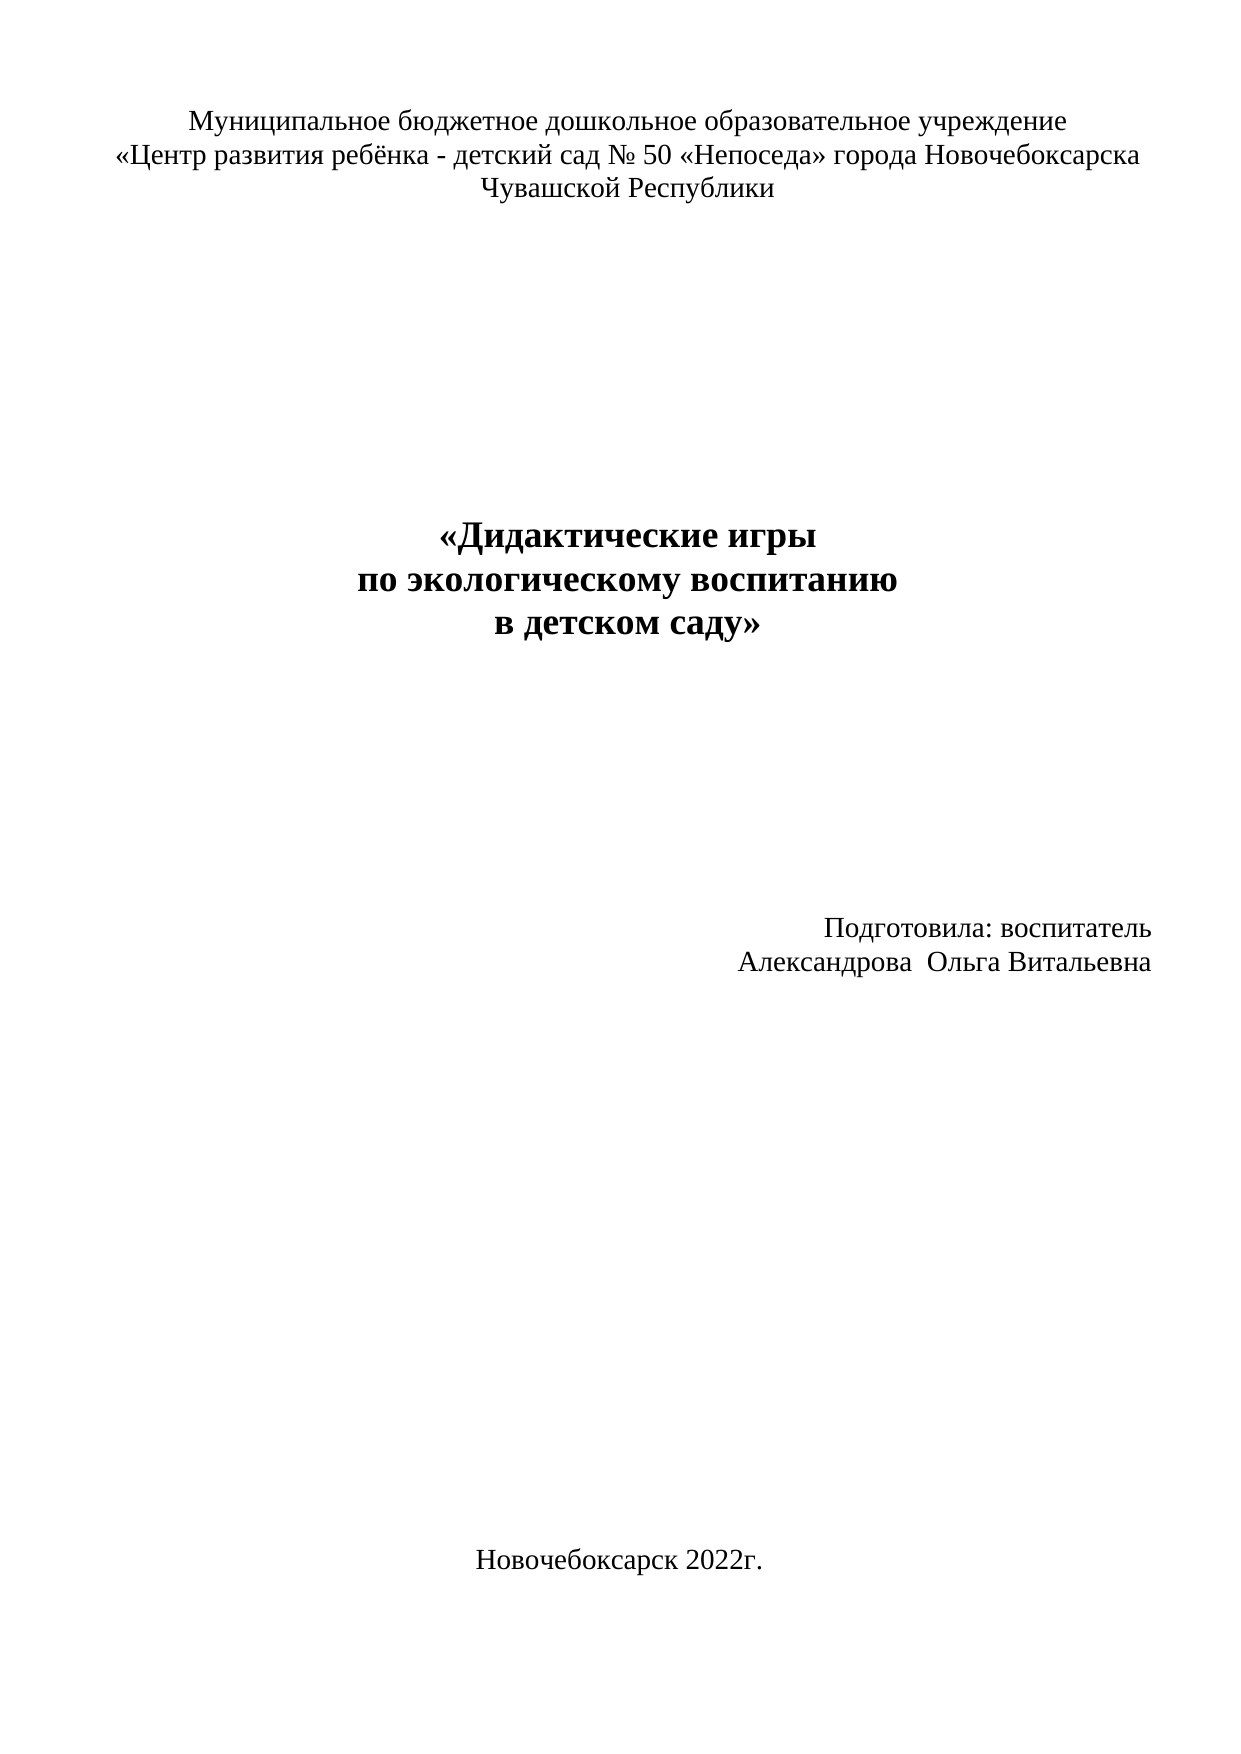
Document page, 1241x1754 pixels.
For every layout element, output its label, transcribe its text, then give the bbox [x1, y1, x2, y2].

text «Центр развития ребёнка - детский сад № 50 «Непоседа» города Новочебоксарска Чувашской Республики [103, 137, 1152, 204]
text по экологическому воспитанию [103, 556, 1152, 599]
text Подготовила: воспитатель [103, 911, 1152, 944]
text Новочебоксарск 2022г. [103, 1542, 1152, 1576]
text Александрова Ольга Витальевна [103, 944, 1152, 978]
text в детском саду» [103, 599, 1152, 642]
text Муниципальное бюджетное дошкольное образовательное учреждение [103, 103, 1152, 137]
text «Дидактические игры [103, 513, 1152, 556]
